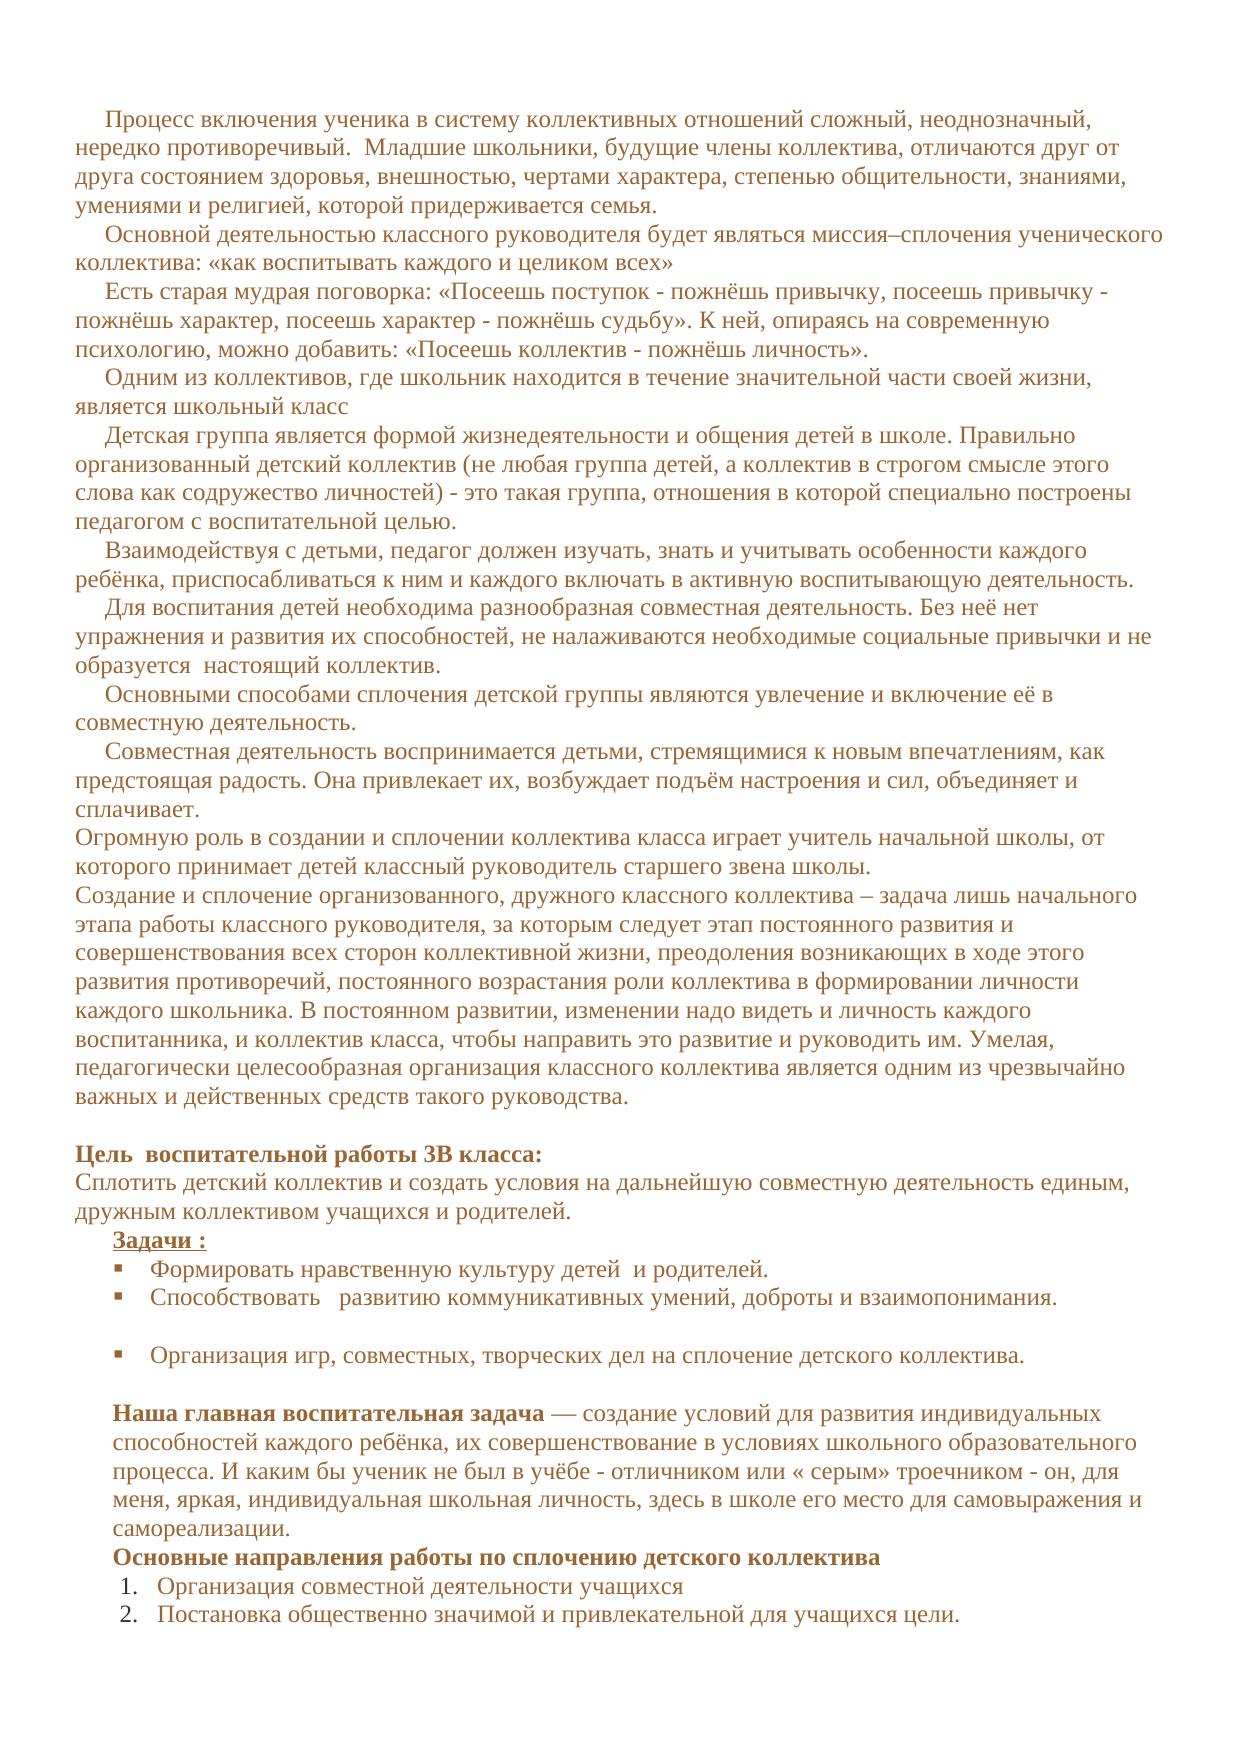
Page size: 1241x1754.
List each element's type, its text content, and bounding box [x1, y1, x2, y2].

list Формировать нравственную культуру детей и родителей. [112, 1254, 1165, 1282]
text Одним из коллективов, где школьник находится в течение значительной части своей жизни, является школьный класс [75, 362, 1165, 420]
text Детская группа является формой жизнедеятельности и общения детей в школе. Правильно организованный детский коллектив (не любая группа детей, а коллектив в строгом смысле этого слова как содружество личностей) - это такая группа, отношения в которой специально построены педагогом с воспитательной целью. [75, 420, 1165, 535]
text Наша главная воспитательная задача — создание условий для развития индивидуальных способностей каждого ребёнка, их совершенствование в условиях школьного образовательного процесса. И каким бы ученик не был в учёбе - отличником или « серым» троечником - он, для меня, яркая, индивидуальная школьная личность, здесь в школе его место для самовыражения и самореализации. [112, 1398, 1165, 1542]
text Цель воспитательной работы 3В класса: [75, 1139, 1165, 1167]
text Взаимодействуя с детьми, педагог должен изучать, знать и учитывать особенности каждого ребёнка, приспосабливаться к ним и каждого включать в активную воспитывающую деятельность. [75, 535, 1165, 592]
list Постановка общественно значимой и привлекательной для учащихся цели. [119, 1599, 1165, 1628]
text Совместная деятельность воспринимается детьми, стремящимися к новым впечатлениям, как предстоящая радость. Она привлекает их, возбуждает подъём настроения и сил, объединяет и сплачивает. [75, 736, 1165, 822]
text Основной деятельностью классного руководителя будет являться миссия–сплочения ученического коллектива: «как воспитывать каждого и целиком всех» [75, 219, 1165, 276]
text Задачи : [112, 1225, 1165, 1254]
text Есть старая мудрая поговорка: «Посеешь поступок - пожнёшь привычку, посеешь привычку - пожнёшь характер, посеешь характер - пожнёшь судьбу». К ней, опираясь на современную психологию, можно добавить: «Посеешь коллектив - пожнёшь личность». [75, 276, 1165, 362]
list Организация игр, совместных, творческих дел на сплочение детского коллектива. [112, 1340, 1165, 1369]
text Основными способами сплочения детской группы являются увлечение и включение её в совместную деятельность. [75, 679, 1165, 736]
text Сплотить детский коллектив и создать условия на дальнейшую совместную деятельность единым, дружным коллективом учащихся и родителей. [75, 1167, 1165, 1225]
text Процесс включения ученика в систему коллективных отношений сложный, неоднозначный, нередко противоречивый. Младшие школьники, будущие члены коллектива, отличаются друг от друга состоянием здоровья, внешностью, чертами характера, степенью общительности, знаниями, умениями и религией, которой придерживается семья. [75, 104, 1165, 219]
text Огромную роль в создании и сплочении коллектива класса играет учитель начальной школы, от которого принимает детей классный руководитель старшего звена школы. Создание и сплочение организованного, дружного классного коллектива – задача лишь начального этапа работы классного руководителя, за которым следует этап постоянного развития и совершенствования всех сторон коллективной жизни, преодоления возникающих в ходе этого развития противоречий, постоянного возрастания роли коллектива в формировании личности каждого школьника. В постоянном развитии, изменении надо видеть и личность каждого воспитанника, и коллектив класса, чтобы направить это развитие и руководить им. Умелая, педагогически целесообразная организация классного коллектива является одним из чрезвычайно важных и действенных средств такого руководства. [75, 822, 1165, 1110]
list Организация совместной деятельности учащихся [119, 1571, 1165, 1599]
text Для воспитания детей необходима разнообразная совместная деятельность. Без неё нет упражнения и развития их способностей, не налаживаются необходимые социальные привычки и не образуется настоящий коллектив. [75, 592, 1165, 679]
list Способствовать развитию коммуникативных умений, доброты и взаимопонимания. [112, 1282, 1165, 1311]
text Основные направления работы по сплочению детского коллектива [112, 1542, 1165, 1571]
